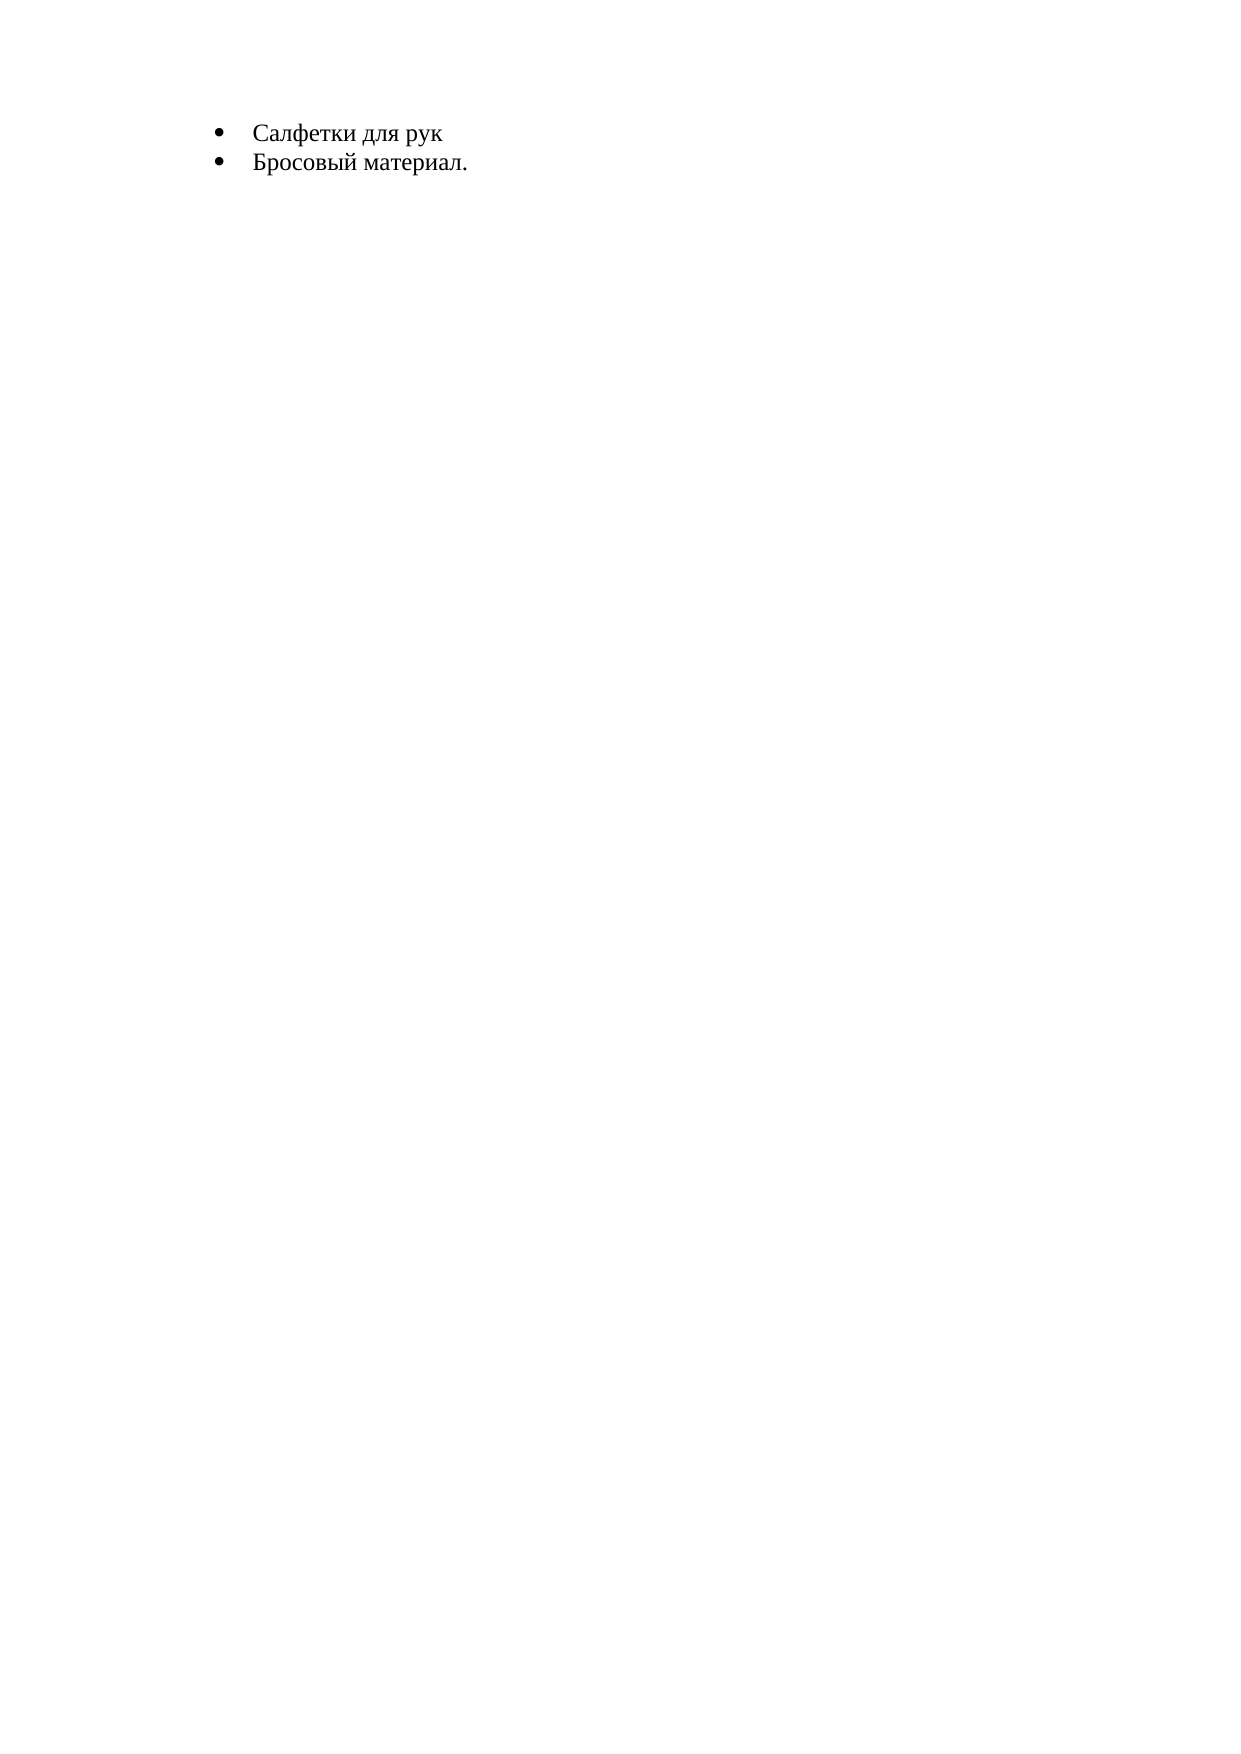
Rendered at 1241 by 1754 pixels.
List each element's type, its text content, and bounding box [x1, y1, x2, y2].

list Салфетки для рук [215, 118, 1063, 147]
list Бросовый материал. [215, 147, 1063, 176]
